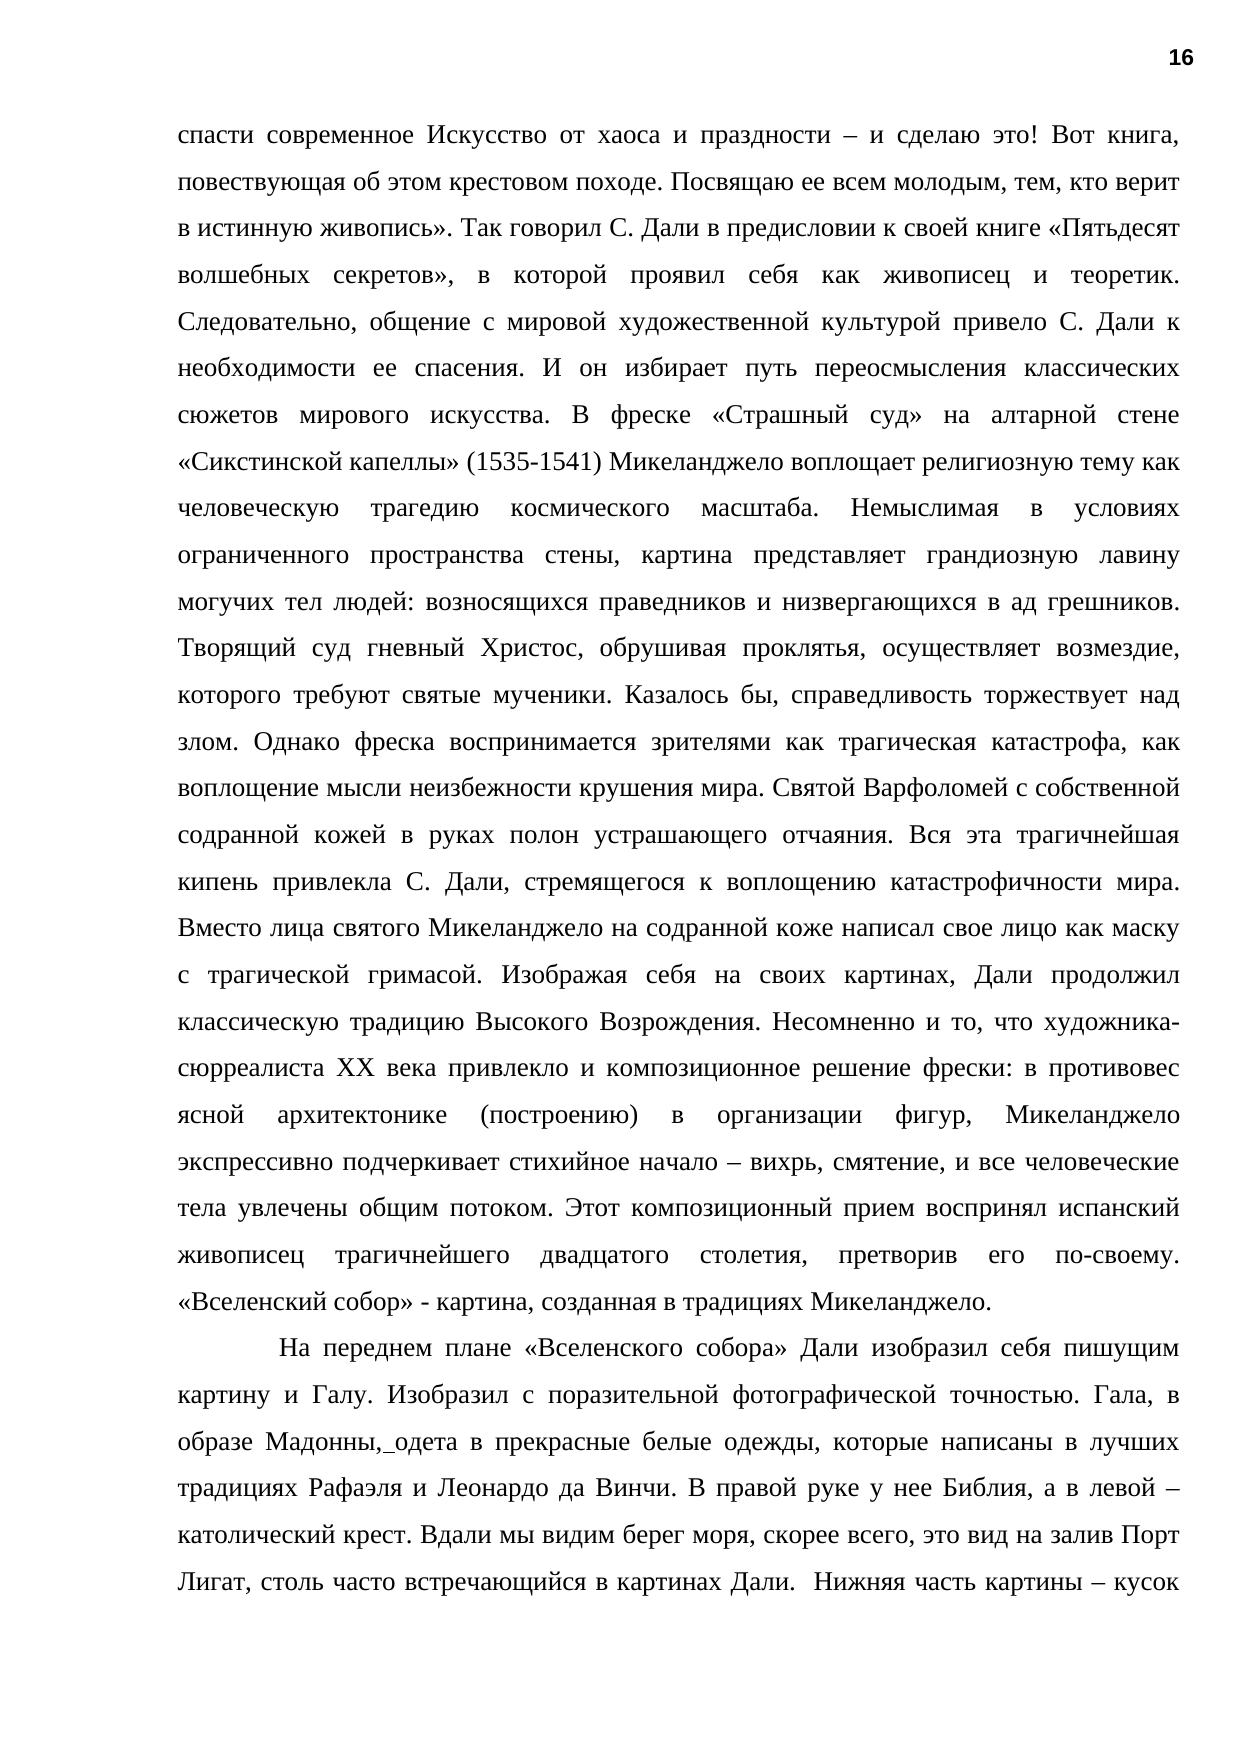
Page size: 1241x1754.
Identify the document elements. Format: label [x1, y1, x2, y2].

text [177, 1331, 1181, 1596]
text [177, 118, 1181, 1316]
